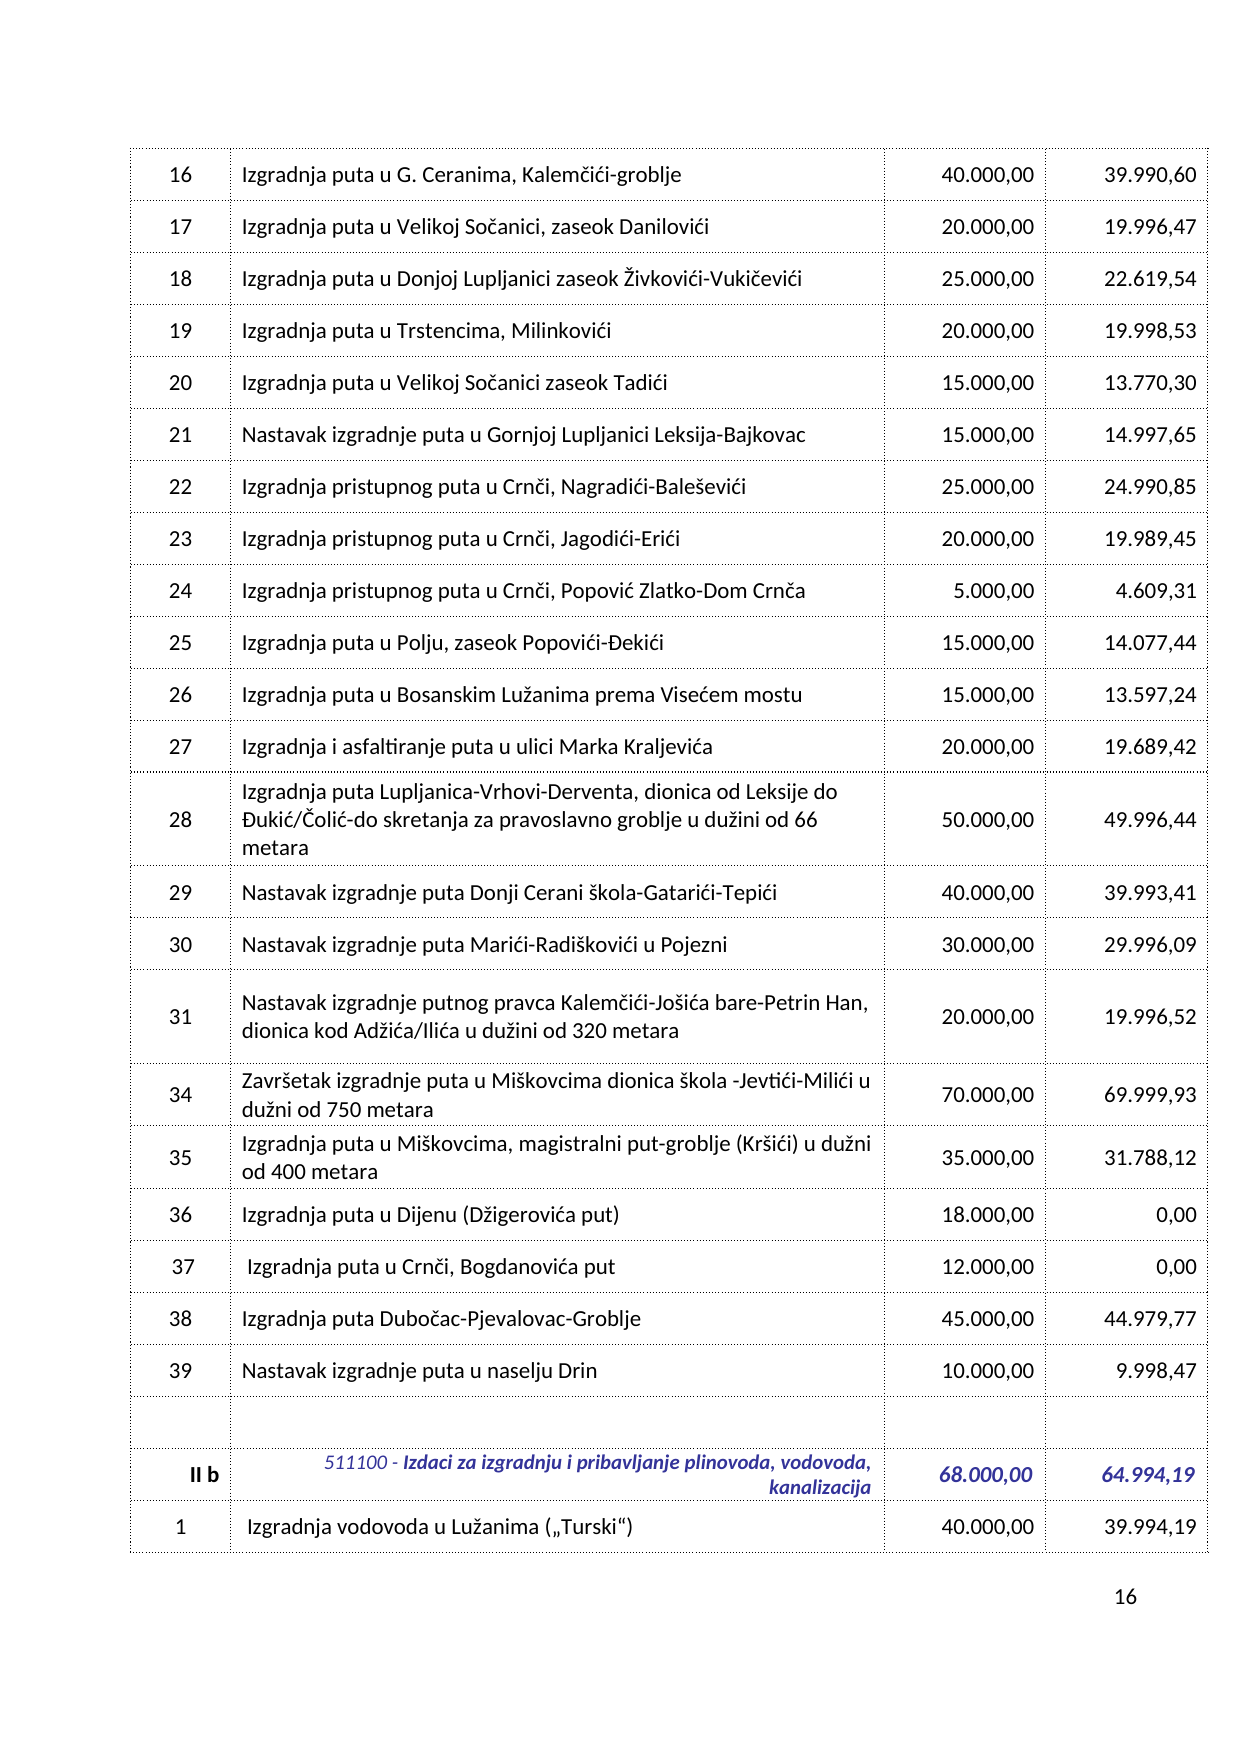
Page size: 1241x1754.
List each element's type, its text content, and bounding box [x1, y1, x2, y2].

table_cell Izgradnja puta u Miškovcima, magistralni put-groblјe (Kršići) u dužni od 400 metara [230, 1125, 884, 1188]
table_cell 5.000,00 [885, 564, 1045, 616]
table_cell 40.000,00 [885, 148, 1045, 200]
table_cell 69.999,93 [1045, 1063, 1208, 1125]
table_cell 19.998,53 [1045, 304, 1208, 356]
table_cell 20.000,00 [885, 512, 1045, 563]
table_cell 35.000,00 [885, 1125, 1045, 1188]
table_cell Izgradnja pristupnog puta u Crnči, Jagodići-Erići [230, 512, 884, 563]
table_cell Nastavak izgradnje puta u Gornjoj Luplјanici Leksija-Bajkovac [230, 408, 884, 459]
table_cell Nastavak izgradnje puta Donji Cerani škola-Gatarići-Tepići [230, 865, 884, 917]
table_cell 45.000,00 [885, 1292, 1045, 1344]
table_cell Izgradnja puta u G. Ceranima, Kalemčići-groblјe [230, 148, 884, 200]
table_cell Izgradnja pristupnog puta u Crnči, Nagradići-Baleševići [230, 460, 884, 512]
table_cell Nastavak izgradnje puta Marići-Radiškovići u Pojezni [230, 917, 884, 969]
table_cell 31.788,12 [1045, 1125, 1208, 1188]
table_cell 50.000,00 [885, 771, 1045, 865]
table_cell 1 [130, 1500, 230, 1552]
table_cell 13.597,24 [1045, 668, 1208, 719]
table_cell 40.000,00 [885, 1500, 1045, 1552]
table_cell 0,00 [1045, 1240, 1208, 1292]
table_cell 20.000,00 [885, 304, 1045, 356]
table_cell Izgradnja puta Dubočac-Pjevalovac-Groblјe [230, 1292, 884, 1344]
table_cell 40.000,00 [885, 865, 1045, 917]
table_cell Izgradnja vodovoda u Lužanima („Turski“) [230, 1500, 884, 1552]
table_cell 34 [130, 1063, 230, 1125]
table_cell Izgradnja puta u Velikoj Sočanici, zaseok Danilovići [230, 200, 884, 252]
table_cell 12.000,00 [885, 1240, 1045, 1292]
table_cell 511100 - Izdaci za izgradnju i pribavlјanje plinovoda, vodovoda, kanalizacija [230, 1448, 884, 1500]
table_cell 13.770,30 [1045, 356, 1208, 408]
table_cell 28 [130, 771, 230, 865]
table_cell 15.000,00 [885, 668, 1045, 719]
table_cell 44.979,77 [1045, 1292, 1208, 1344]
table_cell Izgradnja pristupnog puta u Crnči, Popović Zlatko-Dom Crnča [230, 564, 884, 616]
table_cell 23 [130, 512, 230, 563]
table_cell 29.996,09 [1045, 917, 1208, 969]
table_cell 31 [130, 969, 230, 1063]
table_cell 19 [130, 304, 230, 356]
table_cell 4.609,31 [1045, 564, 1208, 616]
table_cell Izgradnja puta Luplјanica-Vrhovi-Derventa, dionica od Leksije do Đukić/Čolić-do skretanja za pravoslavno groblјe u dužini od 66 metara [230, 771, 884, 865]
table_cell 39.993,41 [1045, 865, 1208, 917]
table_cell 39 [130, 1344, 230, 1396]
table_cell 19.989,45 [1045, 512, 1208, 563]
table_cell 38 [130, 1292, 230, 1344]
table_cell 20.000,00 [885, 720, 1045, 771]
table_cell Izgradnja puta u Bosanskim Lužanima prema Visećem mostu [230, 668, 884, 719]
table_cell 25.000,00 [885, 252, 1045, 304]
table_cell Izgradnja i asfaltiranje puta u ulici Marka Kralјevića [230, 720, 884, 771]
table_cell 35 [130, 1125, 230, 1188]
table_cell Završetak izgradnje puta u Miškovcima dionica škola -Jevtići-Milići u dužni od 750 metara [230, 1063, 884, 1125]
table_cell 24 [130, 564, 230, 616]
table_cell 64.994,19 [1045, 1448, 1208, 1500]
table_cell 19.996,47 [1045, 200, 1208, 252]
table_cell 36 [130, 1188, 230, 1240]
table_cell 20.000,00 [885, 969, 1045, 1063]
table_cell 14.997,65 [1045, 408, 1208, 459]
table_cell 25 [130, 616, 230, 667]
table_cell [1045, 1396, 1208, 1448]
table_cell [230, 1396, 884, 1448]
table_cell 30.000,00 [885, 917, 1045, 969]
table_cell 26 [130, 668, 230, 719]
table_cell [130, 1396, 230, 1448]
table_cell [885, 1396, 1045, 1448]
table_cell 37 [130, 1240, 230, 1292]
table_cell 20 [130, 356, 230, 408]
table_cell 25.000,00 [885, 460, 1045, 512]
table_cell 24.990,85 [1045, 460, 1208, 512]
table_cell 30 [130, 917, 230, 969]
table_cell 39.990,60 [1045, 148, 1208, 200]
table_cell 9.998,47 [1045, 1344, 1208, 1396]
table_cell 14.077,44 [1045, 616, 1208, 667]
table_cell Izgradnja puta u Dijenu (Džigerovića put) [230, 1188, 884, 1240]
table_cell 39.994,19 [1045, 1500, 1208, 1552]
table_cell 29 [130, 865, 230, 917]
table_cell 68.000,00 [885, 1448, 1045, 1500]
table_cell 22 [130, 460, 230, 512]
table_cell 16 [130, 148, 230, 200]
table_cell 17 [130, 200, 230, 252]
table_cell 19.689,42 [1045, 720, 1208, 771]
table_cell 15.000,00 [885, 408, 1045, 459]
table_cell Izgradnja puta u Crnči, Bogdanovića put [230, 1240, 884, 1292]
table_cell 0,00 [1045, 1188, 1208, 1240]
table_cell 20.000,00 [885, 200, 1045, 252]
table_cell 15.000,00 [885, 616, 1045, 667]
table_cell 21 [130, 408, 230, 459]
table_cell 27 [130, 720, 230, 771]
table_cell 70.000,00 [885, 1063, 1045, 1125]
table_cell Izgradnja puta u Trstencima, Milinkovići [230, 304, 884, 356]
table_cell 15.000,00 [885, 356, 1045, 408]
table_cell 49.996,44 [1045, 771, 1208, 865]
table_cell Nastavak izgradnje puta u naselјu Drin [230, 1344, 884, 1396]
table_cell 18.000,00 [885, 1188, 1045, 1240]
table_cell II b [130, 1448, 230, 1500]
table_cell Izgradnja puta u Donjoj Luplјanici zaseok Živkovići-Vukičevići [230, 252, 884, 304]
table_cell 19.996,52 [1045, 969, 1208, 1063]
table_cell Izgradnja puta u Polјu, zaseok Popovići-Đekići [230, 616, 884, 667]
table_cell 18 [130, 252, 230, 304]
table_cell 10.000,00 [885, 1344, 1045, 1396]
table_cell 22.619,54 [1045, 252, 1208, 304]
table_cell Nastavak izgradnje putnog pravca Kalemčići-Jošića bare-Petrin Han, dionica kod Adžića/Ilića u dužini od 320 metara [230, 969, 884, 1063]
table_cell Izgradnja puta u Velikoj Sočanici zaseok Tadići [230, 356, 884, 408]
